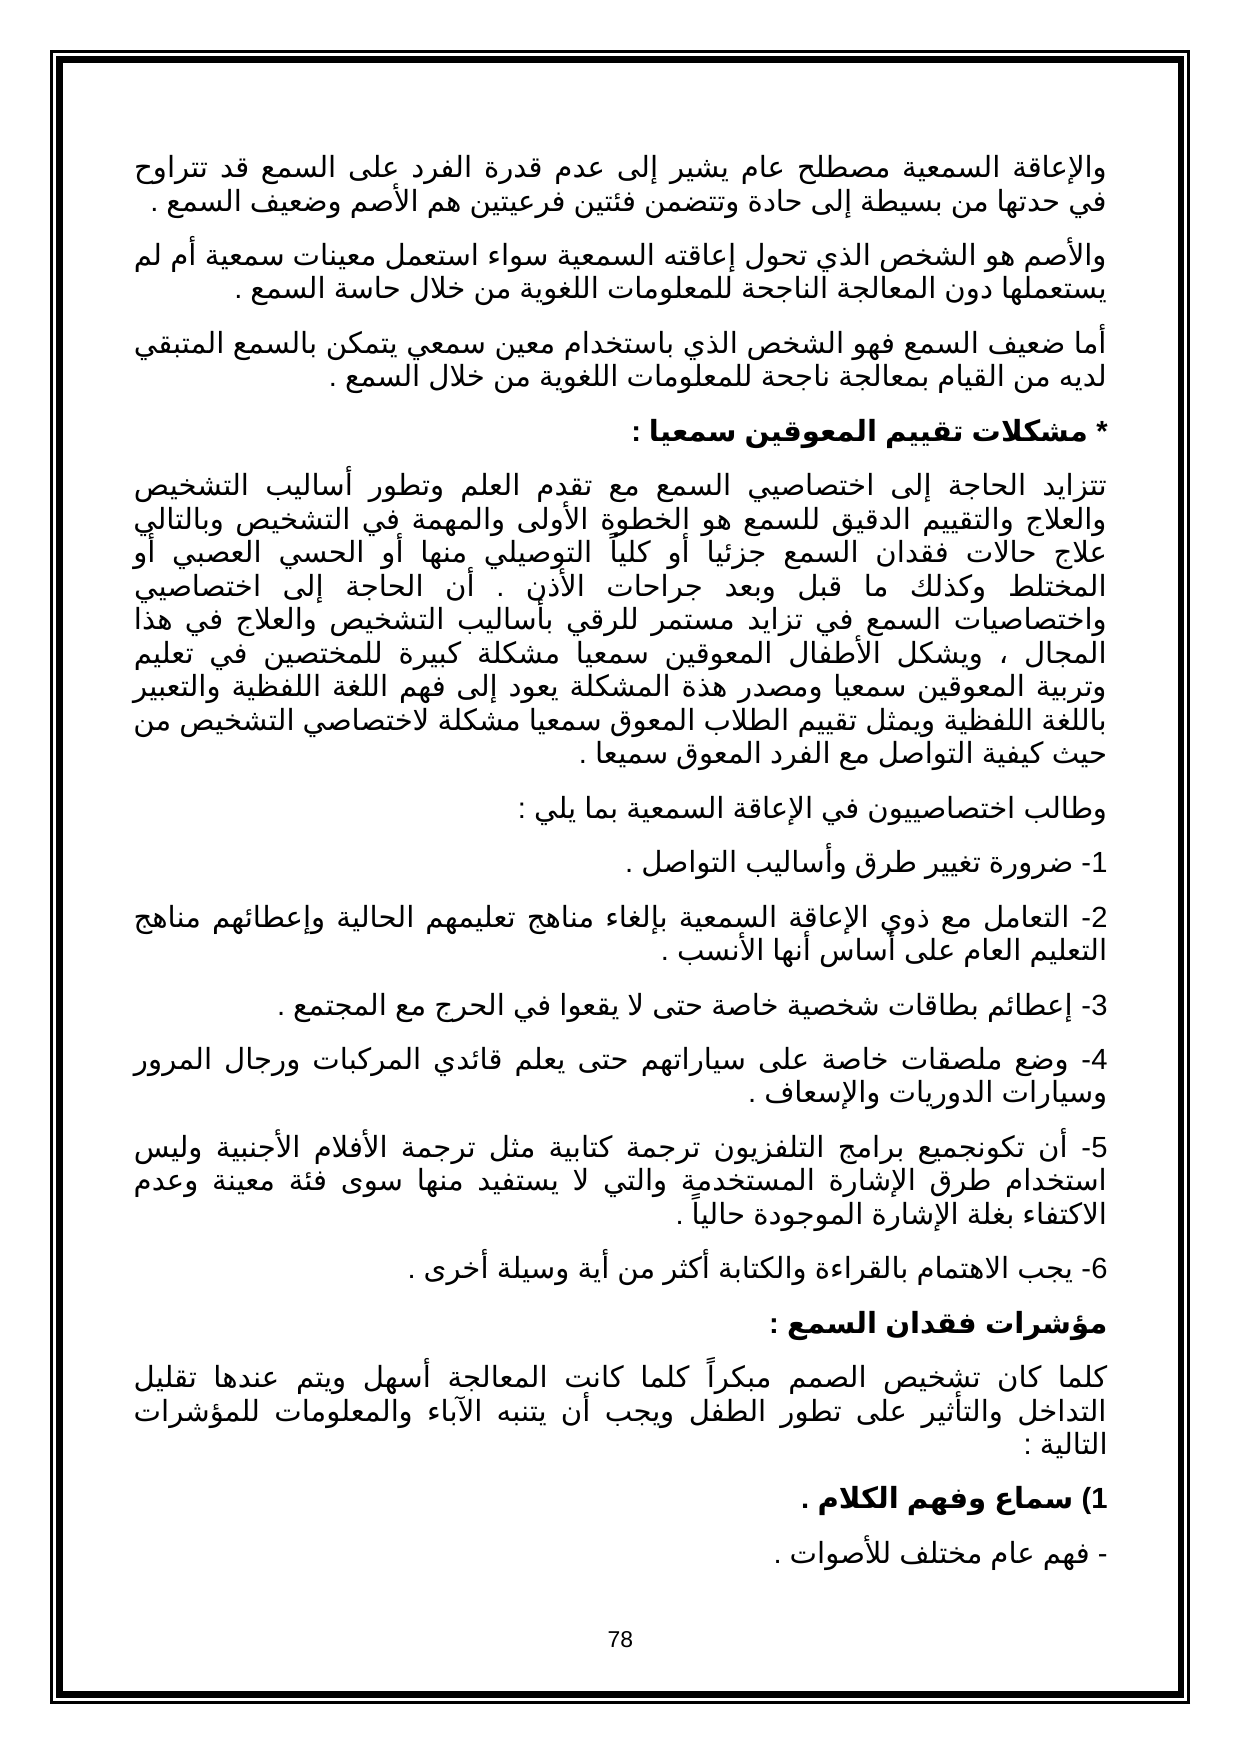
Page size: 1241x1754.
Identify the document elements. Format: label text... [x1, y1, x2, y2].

text 1) سماع وفهم الكلام . [133, 1481, 1107, 1515]
text 2- التعامل مع ذوي الإعاقة السمعية بإلغاء مناهج تعليمهم الحالية وإعطائهم مناهج التعليم العام على أساس أنها الأنسب . [133, 899, 1107, 967]
text * مشكلات تقييم المعوقين سمعيا : [133, 414, 1107, 447]
text والإعاقة السمعية مصطلح عام يشير إلى عدم قدرة الفرد على السمع قد تتراوح في حدتها من بسيطة إلى حادة وتتضمن فئتين فرعيتين هم الأصم وضعيف السمع . [133, 150, 1107, 217]
text كلما كان تشخيص الصمم مبكراً كلما كانت المعالجة أسهل ويتم عندها تقليل التداخل والتأثير على تطور الطفل ويجب أن يتنبه الآباء والمعلومات للمؤشرات التالية : [133, 1360, 1107, 1461]
text - فهم عام مختلف للأصوات . [133, 1536, 1107, 1569]
text 3- إعطائم بطاقات شخصية خاصة حتى لا يقعوا في الحرج مع المجتمع . [133, 987, 1107, 1021]
text مؤشرات فقدان السمع : [133, 1306, 1107, 1339]
text 6- يجب الاهتمام بالقراءة والكتابة أكثر من أية وسيلة أخرى . [133, 1251, 1107, 1285]
text تتزايد الحاجة إلى اختصاصيي السمع مع تقدم العلم وتطور أساليب التشخيص والعلاج والتقييم الدقيق للسمع هو الخطوة الأولى والمهمة في التشخيص وبالتالي علاج حالات فقدان السمع جزئيا أو كلياً التوصيلي منها أو الحسي العصبي أو المختلط وكذلك ما قبل وبعد جراحات الأذن . أن الحاجة إلى اختصاصيي واختصاصيات السمع في تزايد مستمر للرقي بأساليب التشخيص والعلاج في هذا المجال ، ويشكل الأطفال المعوقين سمعيا مشكلة كبيرة للمختصين في تعليم وتربية المعوقين سمعيا ومصدر هذة المشكلة يعود إلى فهم اللغة اللفظية والتعبير باللغة اللفظية ويمثل تقييم الطلاب المعوق سمعيا مشكلة لاختصاصي التشخيص من حيث كيفية التواصل مع الفرد المعوق سميعا . [133, 468, 1107, 770]
text 1- ضرورة تغيير طرق وأساليب التواصل . [133, 845, 1107, 879]
text وطالب اختصاصييون في الإعاقة السمعية بما يلي : [133, 791, 1107, 824]
text أما ضعيف السمع فهو الشخص الذي باستخدام معين سمعي يتمكن بالسمع المتبقي لديه من القيام بمعالجة ناجحة للمعلومات اللغوية من خلال السمع . [133, 326, 1107, 393]
text 4- وضع ملصقات خاصة على سياراتهم حتى يعلم قائدي المركبات ورجال المرور وسيارات الدوريات والإسعاف . [133, 1042, 1107, 1109]
text والأصم هو الشخص الذي تحول إعاقته السمعية سواء استعمل معينات سمعية أم لم يستعملها دون المعالجة الناجحة للمعلومات اللغوية من خلال حاسة السمع . [133, 238, 1107, 305]
text 5- أن تكونجميع برامج التلفزيون ترجمة كتابية مثل ترجمة الأفلام الأجنبية وليس استخدام طرق الإشارة المستخدمة والتي لا يستفيد منها سوى فئة معينة وعدم الاكتفاء بغلة الإشارة الموجودة حالياً . [133, 1130, 1107, 1230]
